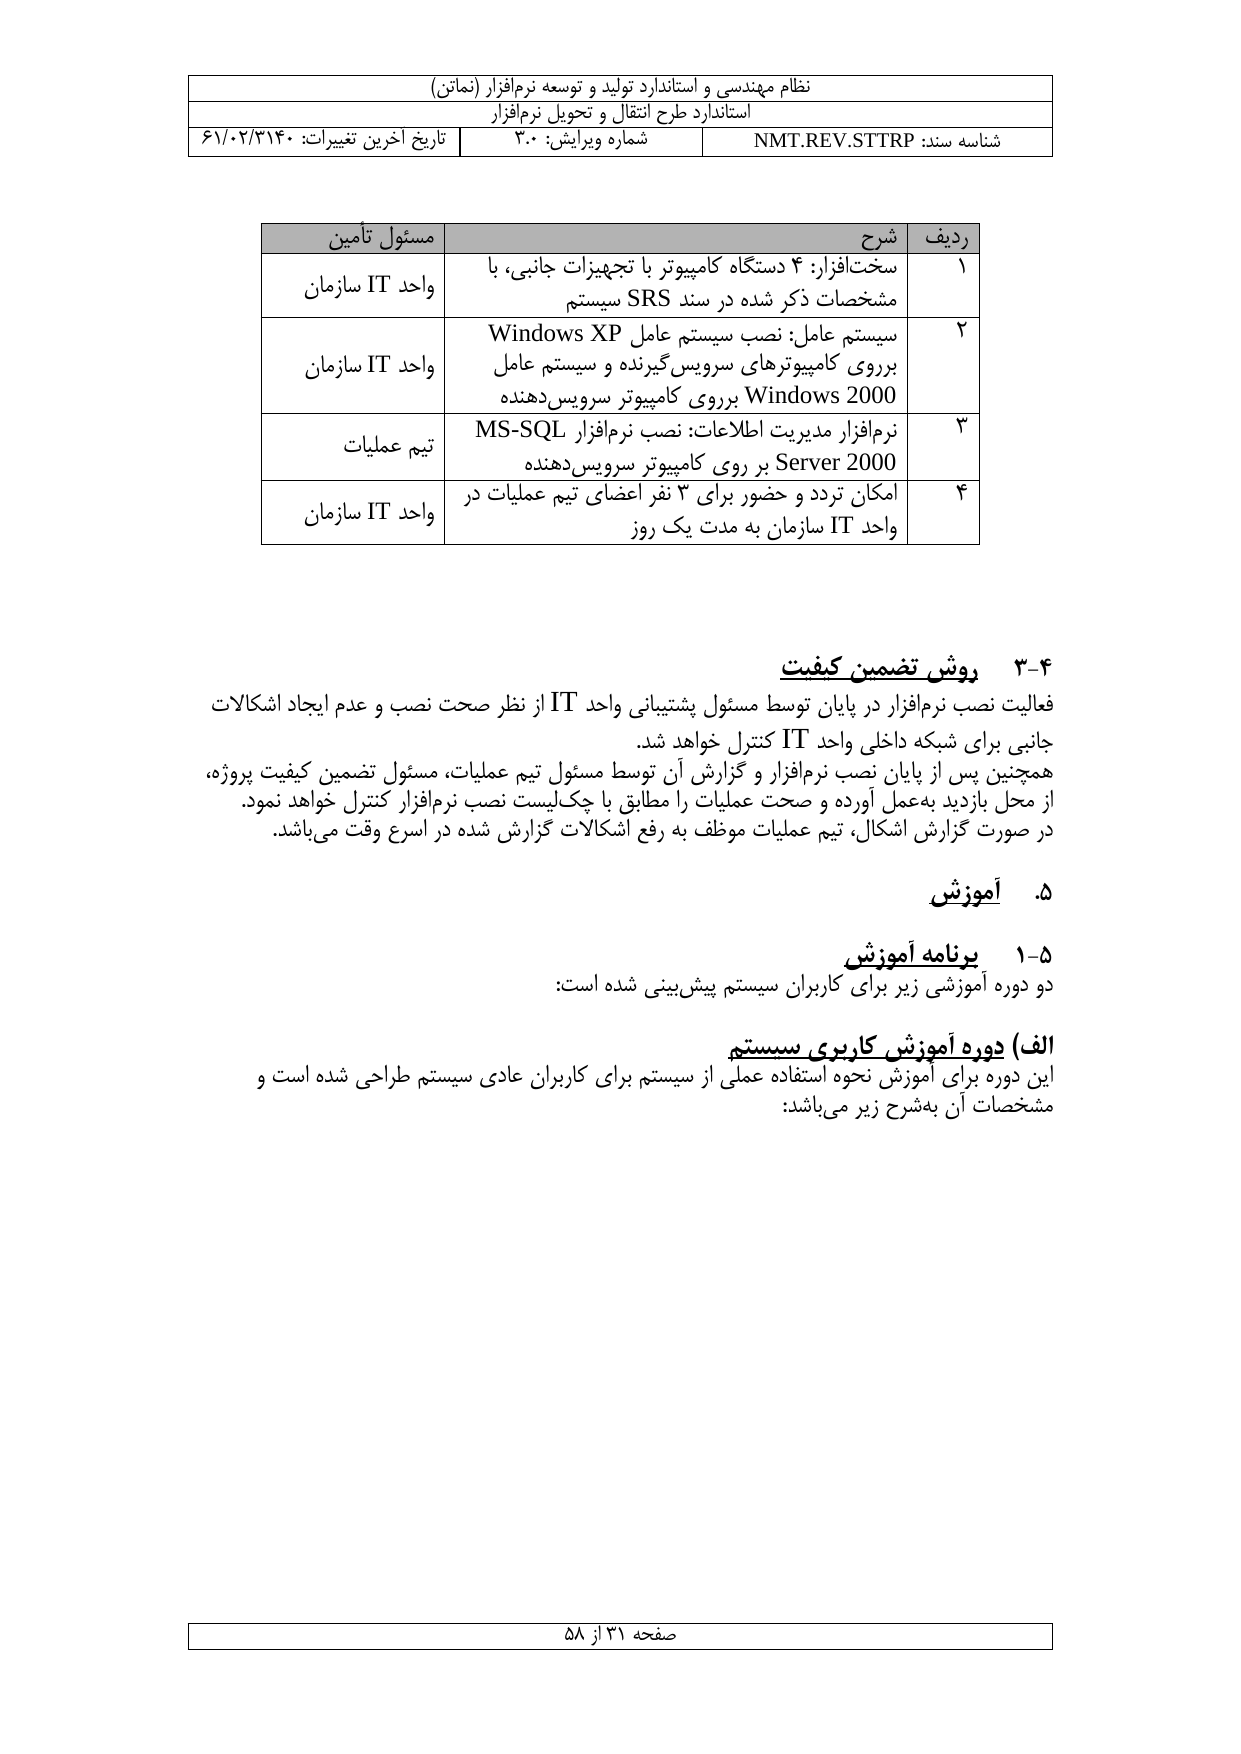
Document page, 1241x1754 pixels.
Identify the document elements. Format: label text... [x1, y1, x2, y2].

table_cell واحد IT سازمان [262, 318, 444, 413]
text اين دوره براي آموزش نحوه استفاده عملي از سيستم براي كاربران عادي سيستم طراحي شده است و مشخصات آن به‌شرح زير مي‌باشد: [187, 1063, 1053, 1122]
table_header شرح [445, 224, 907, 253]
table_header مسئول تأمین [262, 224, 444, 253]
table_cell 3 [908, 414, 979, 480]
text 3-4 روش تضمين كيفيت [187, 655, 1053, 684]
table_cell سيستم عامل: نصب سيستم عامل Windows XP برروي كامپيوترهاي سرويس‌گيرنده و سيستم عامل Windows 2000 برروي كامپيوتر سرويس‌دهنده [445, 318, 907, 413]
table_cell امكان تردد و حضور براي 3 نفر اعضاي تيم عمليات در واحد IT سازمان به مدت يك روز [445, 481, 907, 544]
table_cell واحد IT سازمان [262, 481, 444, 544]
table_cell واحد IT سازمان [262, 254, 444, 317]
text در صورت گزارش اشكال، تيم عمليات موظف به رفع اشكالات گزارش شده در اسرع وقت مي‌باشد. [187, 817, 1053, 846]
text همچنين پس از پايان نصب نرم‌افزار و گزارش آن توسط مسئول تيم عمليات، مسئول تضمين كيفيت پروژه، از محل بازديد به‌عمل آورده و صحت عمليات را مطابق با چك‌ليست نصب نرم‌افزار كنترل خواهد نمود. [187, 759, 1053, 817]
text فعاليت نصب نرم‌افزار در پايان توسط مسئول پشتيباني واحد IT از نظر صحت نصب و عدم ايجاد اشكالات جانبي براي شبكه داخلي واحد IT كنترل خواهد شد. [187, 684, 1053, 759]
table_cell 4 [908, 481, 979, 544]
table_cell 2 [908, 318, 979, 413]
text 5. آموزش [187, 880, 1053, 909]
table_cell 1 [908, 254, 979, 317]
table_header رديف [908, 224, 979, 253]
text الف) دوره آموزش كاربري سيستم [187, 1034, 1053, 1063]
table_cell سخت‌افزار: 4 دستگاه كامپيوتر با تجهيزات جانبي، با مشخصات ذكر شده در سند SRS سيستم [445, 254, 907, 317]
table_cell تيم عمليات [262, 414, 444, 480]
text دو دوره آموزشي زير براي كاربران سيستم پيش‌بيني شده است: [187, 972, 1053, 1001]
table_cell نرم‌افزار مديريت اطلاعات: نصب نرم‌افزار MS-SQL Server 2000 بر روي كامپيوتر سرويس‌دهنده [445, 414, 907, 480]
text 1-5 برنامه آموزش [187, 942, 1053, 972]
